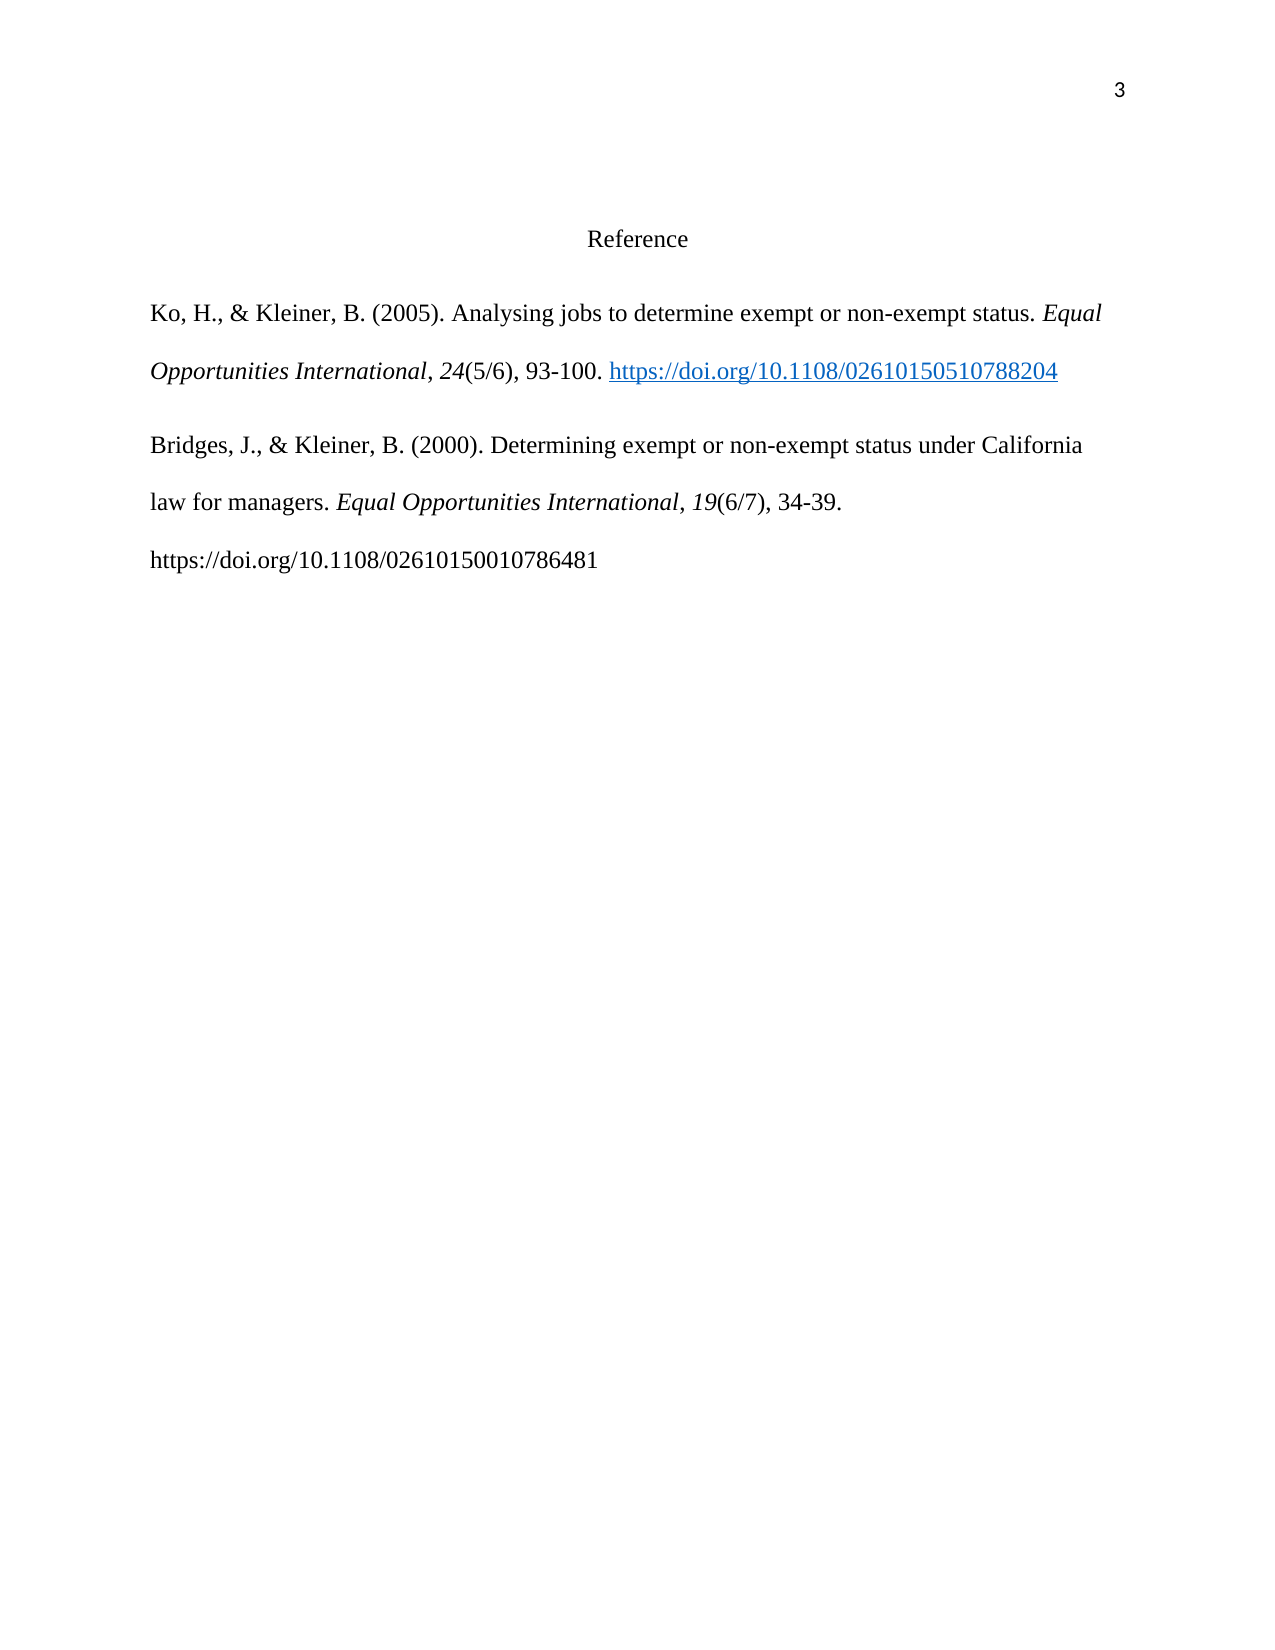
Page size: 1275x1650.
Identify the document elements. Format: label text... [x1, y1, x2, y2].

text Reference [150, 224, 1125, 253]
text Ko, H., & Kleiner, B. (2005). Analysing jobs to determine exempt or non‐exempt status. Equal Opportunities International, 24(5/6), 93-100. https://doi.org/10.1108/02610150510788204 [150, 298, 1125, 384]
text Bridges, J., & Kleiner, B. (2000). Determining exempt or non‐exempt status under California law for managers. Equal Opportunities International, 19(6/7), 34-39. https://doi.org/10.1108/02610150010786481 [150, 430, 1125, 574]
